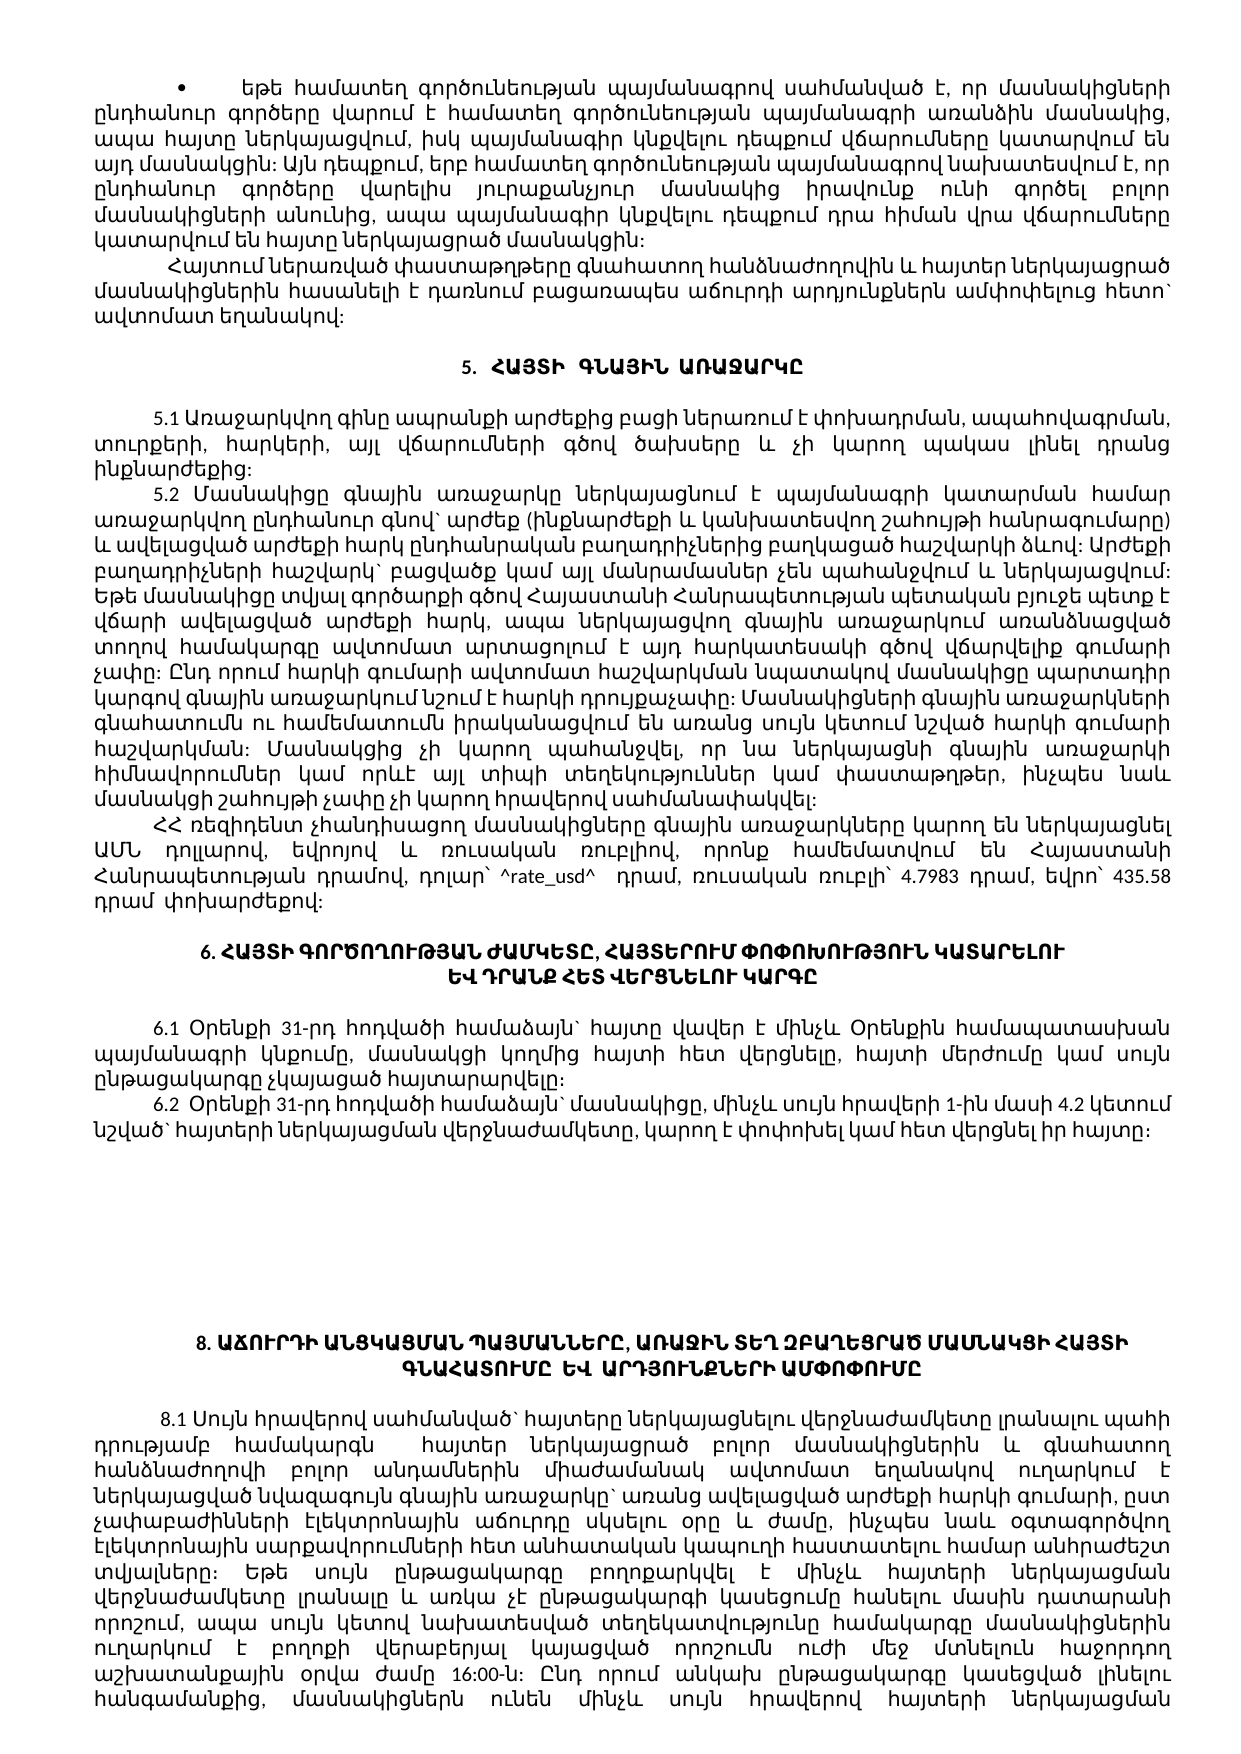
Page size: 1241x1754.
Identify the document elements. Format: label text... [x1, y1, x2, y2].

text 8. ԱՃՈՒՐԴԻ ԱՆՑԿԱՑՄԱՆ ՊԱՅՄԱՆՆԵՐԸ, ԱՌԱՋԻՆ ՏԵՂ ԶԲԱՂԵՑՐԱԾ ՄԱՍՆԱԿՑԻ ՀԱՅՏԻ [94, 1330, 1171, 1356]
text ԵՎ ԴՐԱՆՔ ՀԵՏ ՎԵՐՑՆԵԼՈՒ ԿԱՐԳԸ [94, 964, 1171, 990]
text 5.2 Մասնակիցը գնային առաջարկը ներկայացնում է պայմանագրի կատարման համար առաջարկվող ընդհանուր գնով` արժեք (ինքնարժեքի և կանխատեսվող շահույթի հանրագումարը) և ավելացված արժեքի հարկ ընդհանրական բաղադրիչներից բաղկացած հաշվարկի ձևով: Արժեքի բաղադրիչների հաշվարկ` բացվածք կամ այլ մանրամասներ չեն պահանջվում և ներկայացվում: Եթե մասնակիցը տվյալ գործարքի գծով Հայաստանի Հանրապետության պետական բյուջե պետք է վճարի ավելացված արժեքի հարկ, ապա ներկայացվող գնային առաջարկում առանձնացված տողով համակարգը ավտոմատ արտացոլում է այդ հարկատեսակի գծով վճարվելիք գումարի չափը: Ընդ որում հարկի գումարի ավտոմատ հաշվարկման նպատակով մասնակիցը պարտադիր կարգով գնային առաջարկում նշում է հարկի դրույքաչափը: Մասնակիցների գնային առաջարկների գնահատումն ու համեմատումն իրականացվում են առանց սույն կետում նշված հարկի գումարի հաշվարկման: Մասնակցից չի կարող պահանջվել, որ նա ներկայացնի գնային առաջարկի հիմնավորումներ կամ որևէ այլ տիպի տեղեկություններ կամ փաստաթղթեր, ինչպես նաև մասնակցի շահույթի չափը չի կարող հրավերով սահմանափակվել: [94, 482, 1171, 812]
text 6. ՀԱՅՏԻ ԳՈՐԾՈՂՈՒԹՅԱՆ ԺԱՄԿԵՏԸ, ՀԱՅՏԵՐՈՒՄ ՓՈՓՈԽՈՒԹՅՈՒՆ ԿԱՏԱՐԵԼՈՒ [94, 939, 1171, 964]
text 6.1 Օրենքի 31-րդ հոդվածի համաձայն` հայտը վավեր է մինչև Օրենքին համապատասխան պայմանագրի կնքումը, մասնակցի կողմից հայտի հետ վերցնելը, հայտի մերժումը կամ սույն ընթացակարգը չկայացած հայտարարվելը։ [94, 1015, 1171, 1092]
text Հայտում ներառված փաստաթղթերը գնահատող հանձնաժողովին և հայտեր ներկայացրած մասնակիցներին հասանելի է դառնում բացառապես աճուրդի արդյունքներն ամփոփելուց հետո` ավտոմատ եղանակով: [94, 253, 1171, 329]
list եթե համատեղ գործունեության պայմանագրով սահմանված է, որ մասնակիցների ընդհանուր գործերը վարում է համատեղ գործունեության պայմանագրի առանձին մասնակից, ապա հայտը ներկայացվում, իսկ պայմանագիր կնքվելու դեպքում վճարումները կատարվում են այդ մասնակցին: Այն դեպքում, երբ համատեղ գործունեության պայմանագրով նախատեսվում է, որ ընդհանուր գործերը վարելիս յուրաքանչյուր մասնակից իրավունք ունի գործել բոլոր մասնակիցների անունից, ապա պայմանագիր կնքվելու դեպքում դրա հիման վրա վճարումները կատարվում են հայտը ներկայացրած մասնակցին: [94, 75, 1171, 253]
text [94, 1407, 1171, 1712]
text ԳՆԱՀԱՏՈՒՄԸ ԵՎ ԱՐԴՅՈՒՆՔՆԵՐԻ ԱՄՓՈՓՈՒՄԸ [94, 1356, 1171, 1381]
text 5.1 Առաջարկվող գինը ապրանքի արժեքից բացի ներառում է փոխադրման, ապահովագրման, տուրքերի, հարկերի, այլ վճարումների գծով ծախսերը և չի կարող պակաս լինել դրանց ինքնարժեքից: [94, 405, 1171, 482]
text ՀՀ ռեզիդենտ չհանդիսացող մասնակիցները գնային առաջարկները կարող են ներկայացնել ԱՄՆ դոլլարով, եվրոյով և ռուսական ռուբլիով, որոնք համեմատվում են Հայաստանի Հանրապետության դրամով, դոլար՝ ^rate_usd^ դրամ, ռուսական ռուբլի՝ 4.7983 դրամ, եվրո՝ 435.58 դրամ փոխարժեքով: [94, 812, 1171, 914]
text 6.2 Օրենքի 31-րդ հոդվածի համաձայն` մասնակիցը, մինչև սույն հրավերի 1-ին մասի 4.2 կետում նշված` հայտերի ներկայացման վերջնաժամկետը, կարող է փոփոխել կամ հետ վերցնել իր հայտը։ [94, 1092, 1171, 1142]
text 5. ՀԱՅՏԻ ԳՆԱՅԻՆ ԱՌԱՋԱՐԿԸ [94, 354, 1171, 380]
